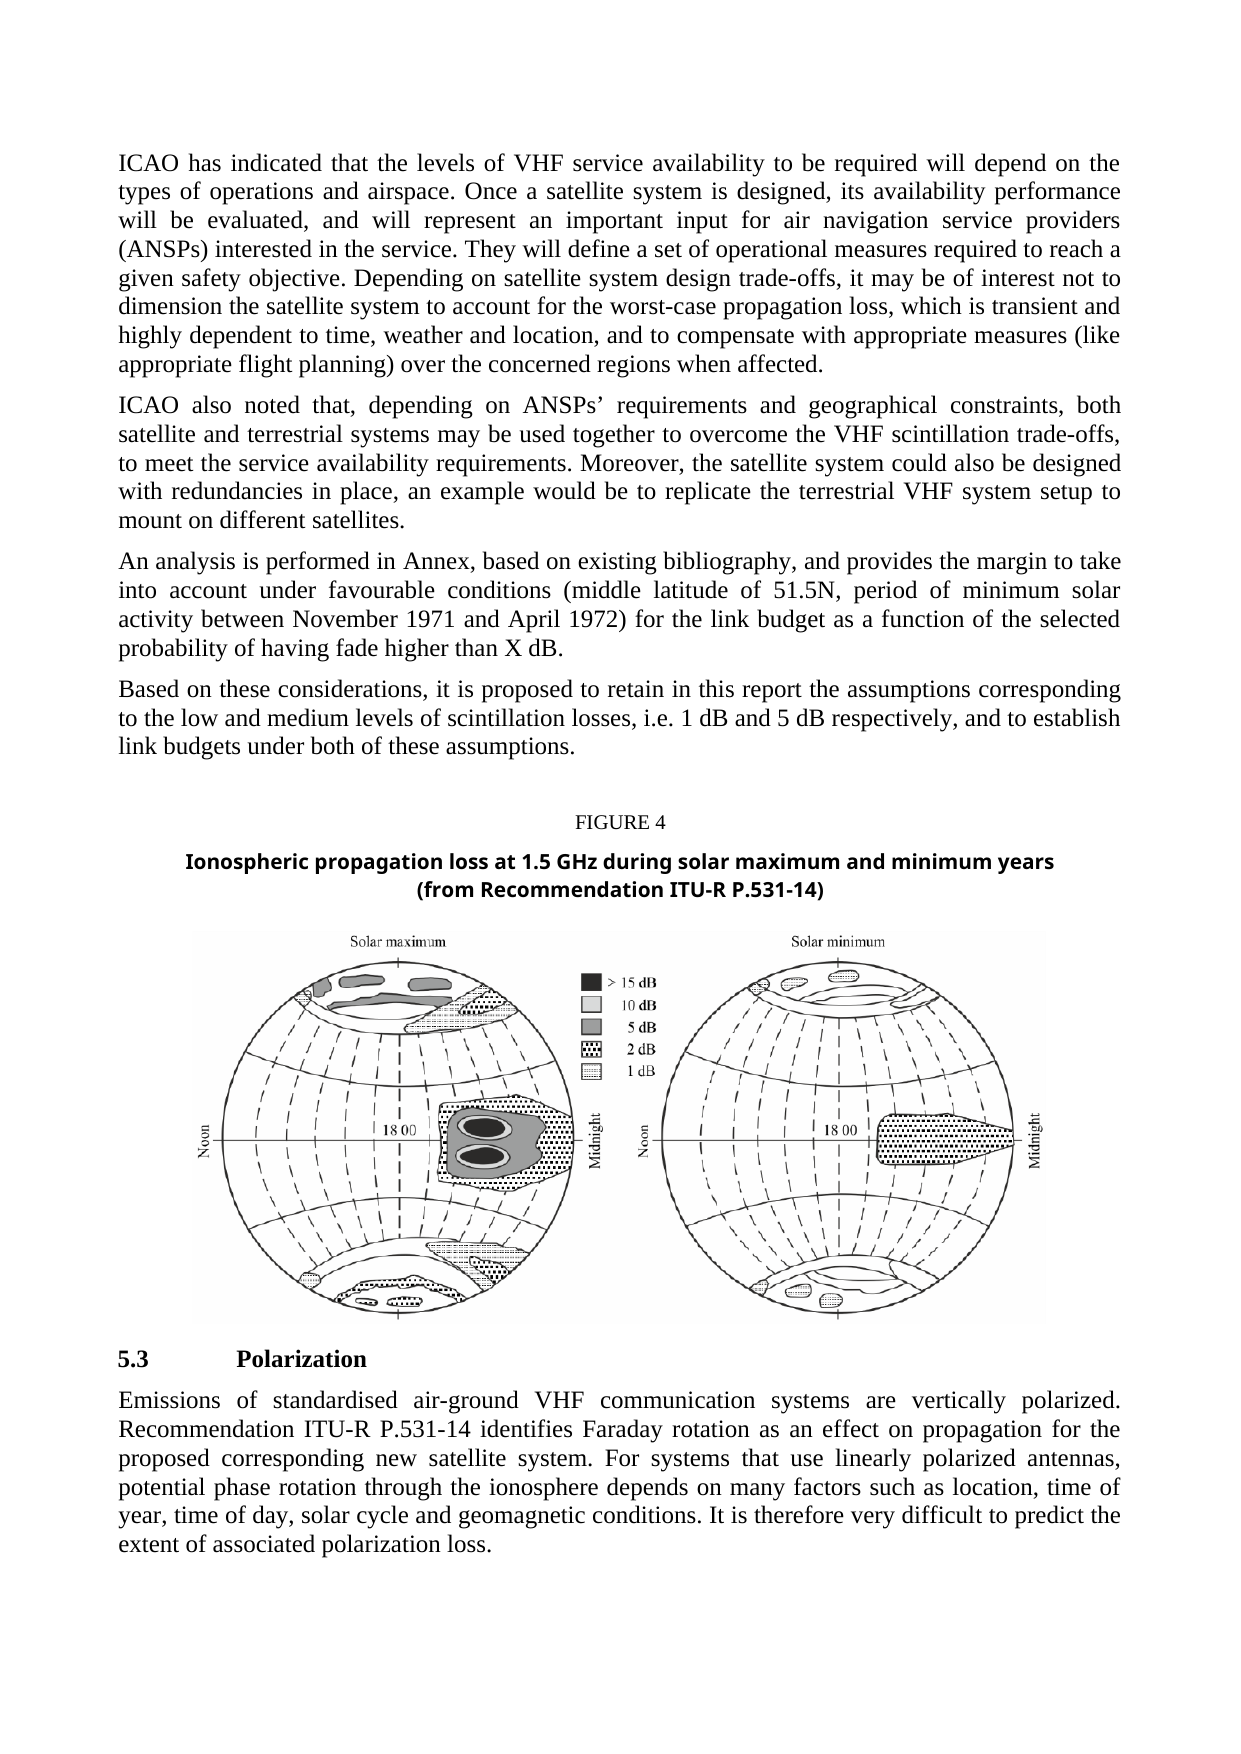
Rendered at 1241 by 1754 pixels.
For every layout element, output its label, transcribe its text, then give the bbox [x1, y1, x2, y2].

text Based on these considerations, it is proposed to retain in this report the assumptions corresponding to the low and medium levels of scintillation losses, i.e. 1 dB and 5 dB respectively, and to establish link budgets under both of these assumptions. [118, 674, 1122, 760]
text ICAO has indicated that the levels of VHF service availability to be required will depend on the types of operations and airspace. Once a satellite system is designed, its availability performance will be evaluated, and will represent an important input for air navigation service providers (ANSPs) interested in the service. They will define a set of operational measures required to reach a given safety objective. Depending on satellite system design trade-offs, it may be of interest not to dimension the satellite system to account for the worst-case propagation loss, which is transient and highly dependent to time, weather and location, and to compensate with appropriate measures (like appropriate flight planning) over the concerned regions when affected. [118, 148, 1122, 378]
subtitle Polarization [117, 1344, 1122, 1373]
title Ionospheric propagation loss at 1.5 GHz during solar maximum and minimum years (from Recommendation ITU-R P.531-14) [118, 847, 1122, 904]
text ICAO also noted that, depending on ANSPs’ requirements and geographical constraints, both satellite and terrestrial systems may be used together to overcome the VHF scintillation trade-offs, to meet the service availability requirements. Moreover, the satellite system could also be designed with redundancies in place, an example would be to replicate the terrestrial VHF system setup to mount on different satellites. [118, 390, 1122, 534]
text Figure 4 [118, 810, 1122, 834]
text Emissions of standardised air-ground VHF communication systems are vertically polarized. Recommendation ITU-R P.531-14 identifies Faraday rotation as an effect on propagation for the proposed corresponding new satellite system. For systems that use linearly polarized antennas, potential phase rotation through the ionosphere depends on many factors such as location, time of year, time of day, solar cycle and geomagnetic conditions. It is therefore very difficult to predict the extent of associated polarization loss. [118, 1386, 1122, 1558]
text An analysis is performed in Annex, based on existing bibliography, and provides the margin to take into account under favourable conditions (middle latitude of 51.5N, period of minimum solar activity between November 1971 and April 1972) for the link budget as a function of the selected probability of having fade higher than X dB. [118, 546, 1122, 661]
